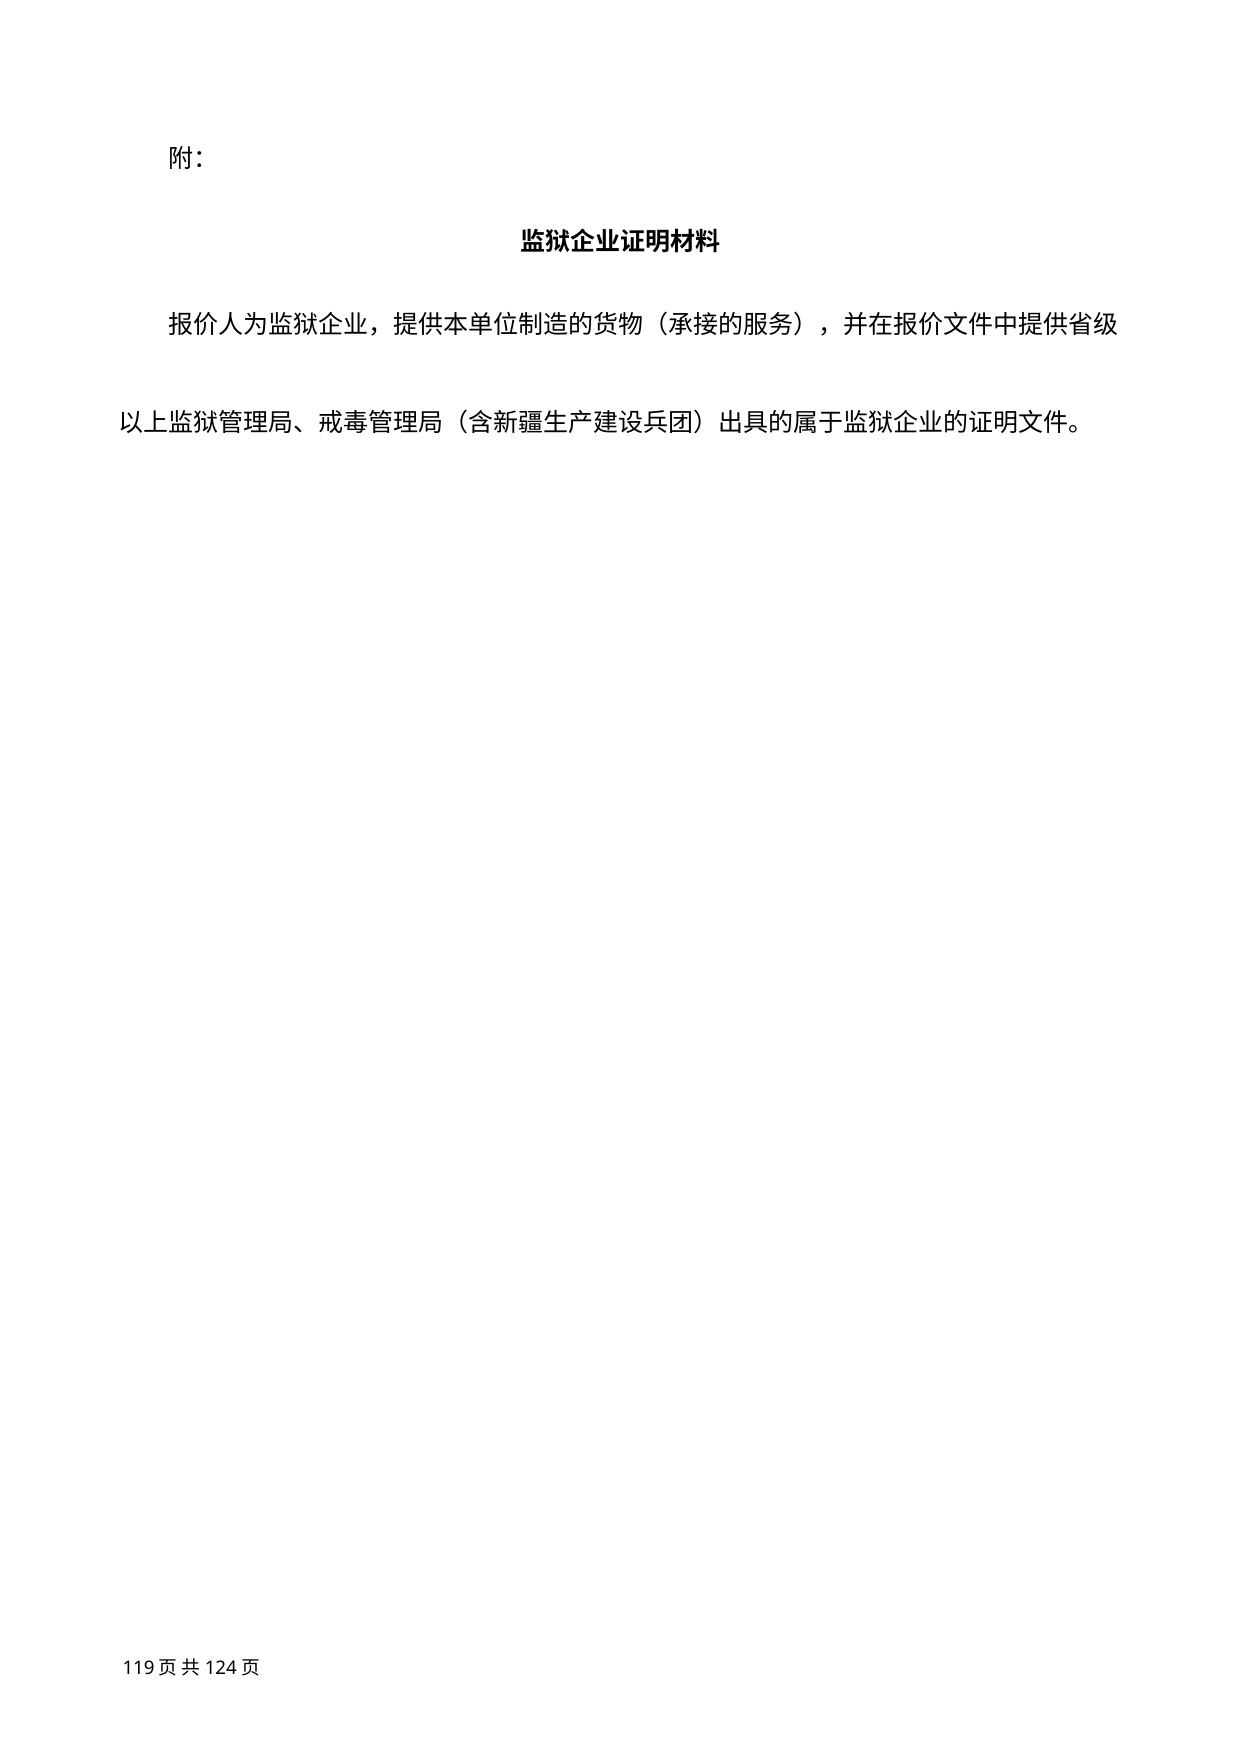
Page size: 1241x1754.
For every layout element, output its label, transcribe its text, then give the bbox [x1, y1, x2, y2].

text 附： [118, 124, 1122, 189]
text 报价人为监狱企业，提供本单位制造的货物（承接的服务），并在报价文件中提供省级以上监狱管理局、戒毒管理局（含新疆生产建设兵团）出具的属于监狱企业的证明文件。 [118, 290, 1122, 453]
text 监狱企业证明材料 [118, 207, 1122, 272]
